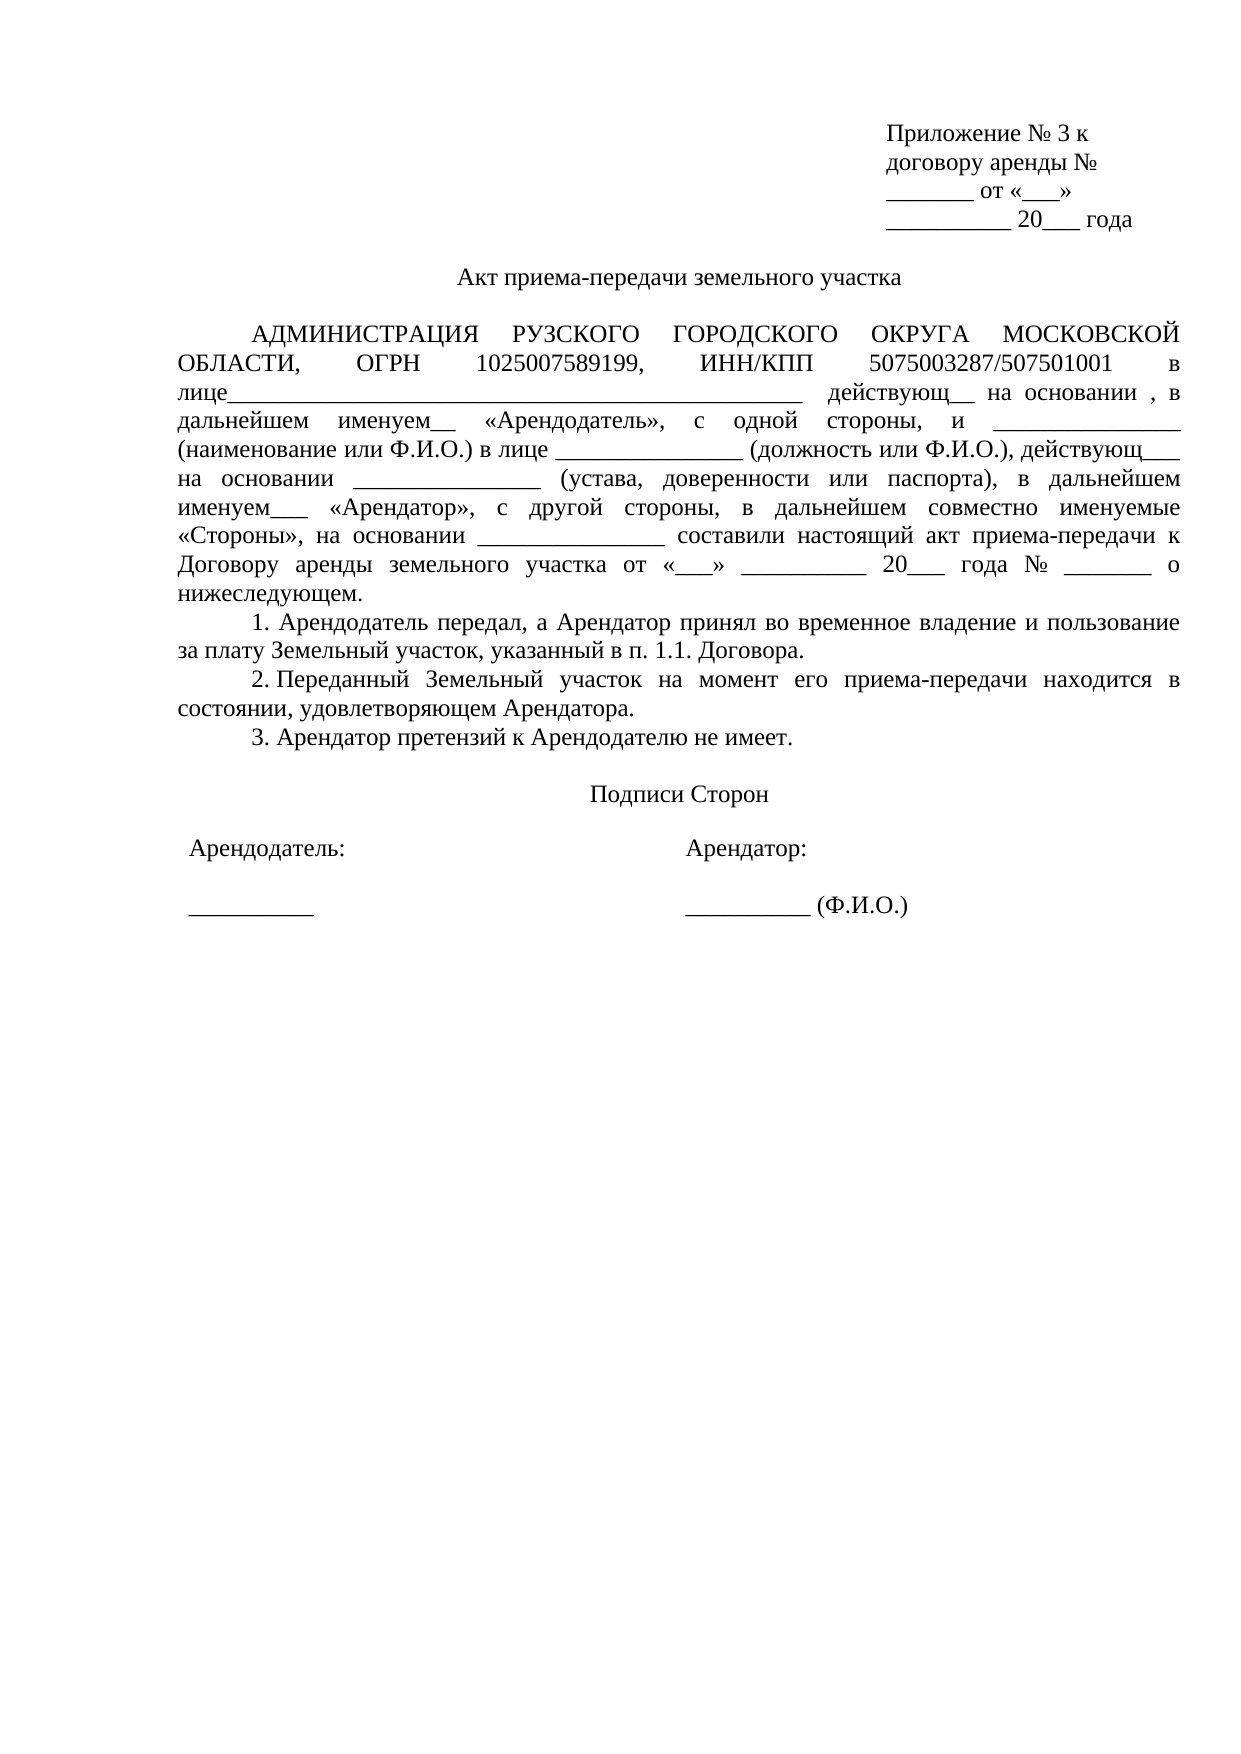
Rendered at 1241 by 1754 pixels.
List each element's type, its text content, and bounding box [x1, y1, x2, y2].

text Подписи Сторон [177, 779, 1181, 808]
text Приложение № 3 к договору аренды № _______ от «___» __________ 20___ года [886, 118, 1181, 233]
text АДМИНИСТРАЦИЯ РУЗСКОГО ГОРОДСКОГО ОКРУГА МОСКОВСКОЙ ОБЛАСТИ, ОГРН 1025007589199, ИНН/КПП 5075003287/507501001 в лице______________________________________________ действующ__ на основании , в дальнейшем именуем__ «Арендодатель», с одной стороны, и _______________ (наименование или Ф.И.О.) в лице _______________ (должность или Ф.И.О.), действующ___ на основании _______________ (устава, доверенности или паспорта), в дальнейшем именуем___ «Арендатор», с другой стороны, в дальнейшем совместно именуемые «Стороны», на основании _______________ составили настоящий акт приема-передачи к Договору аренды земельного участка от «___» __________ 20___ года № _______ о нижеследующем. [177, 319, 1181, 607]
text Акт приема-передачи земельного участка [177, 262, 1181, 291]
text 1. Арендодатель передал, а Арендатор принял во временное владение и пользование за плату Земельный участок, указанный в п. 1.1. Договора. [177, 607, 1181, 664]
table_cell __________ [177, 891, 674, 919]
text 2. Переданный Земельный участок на момент его приема-передачи находится в состоянии, удовлетворяющем Арендатора. [177, 664, 1181, 722]
text 3. Арендатор претензий к Арендодателю не имеет. [177, 722, 1181, 751]
table_header Арендодатель: [177, 833, 674, 891]
table_header Арендатор: [674, 833, 1171, 891]
table_cell __________ (Ф.И.О.) [674, 891, 1171, 919]
